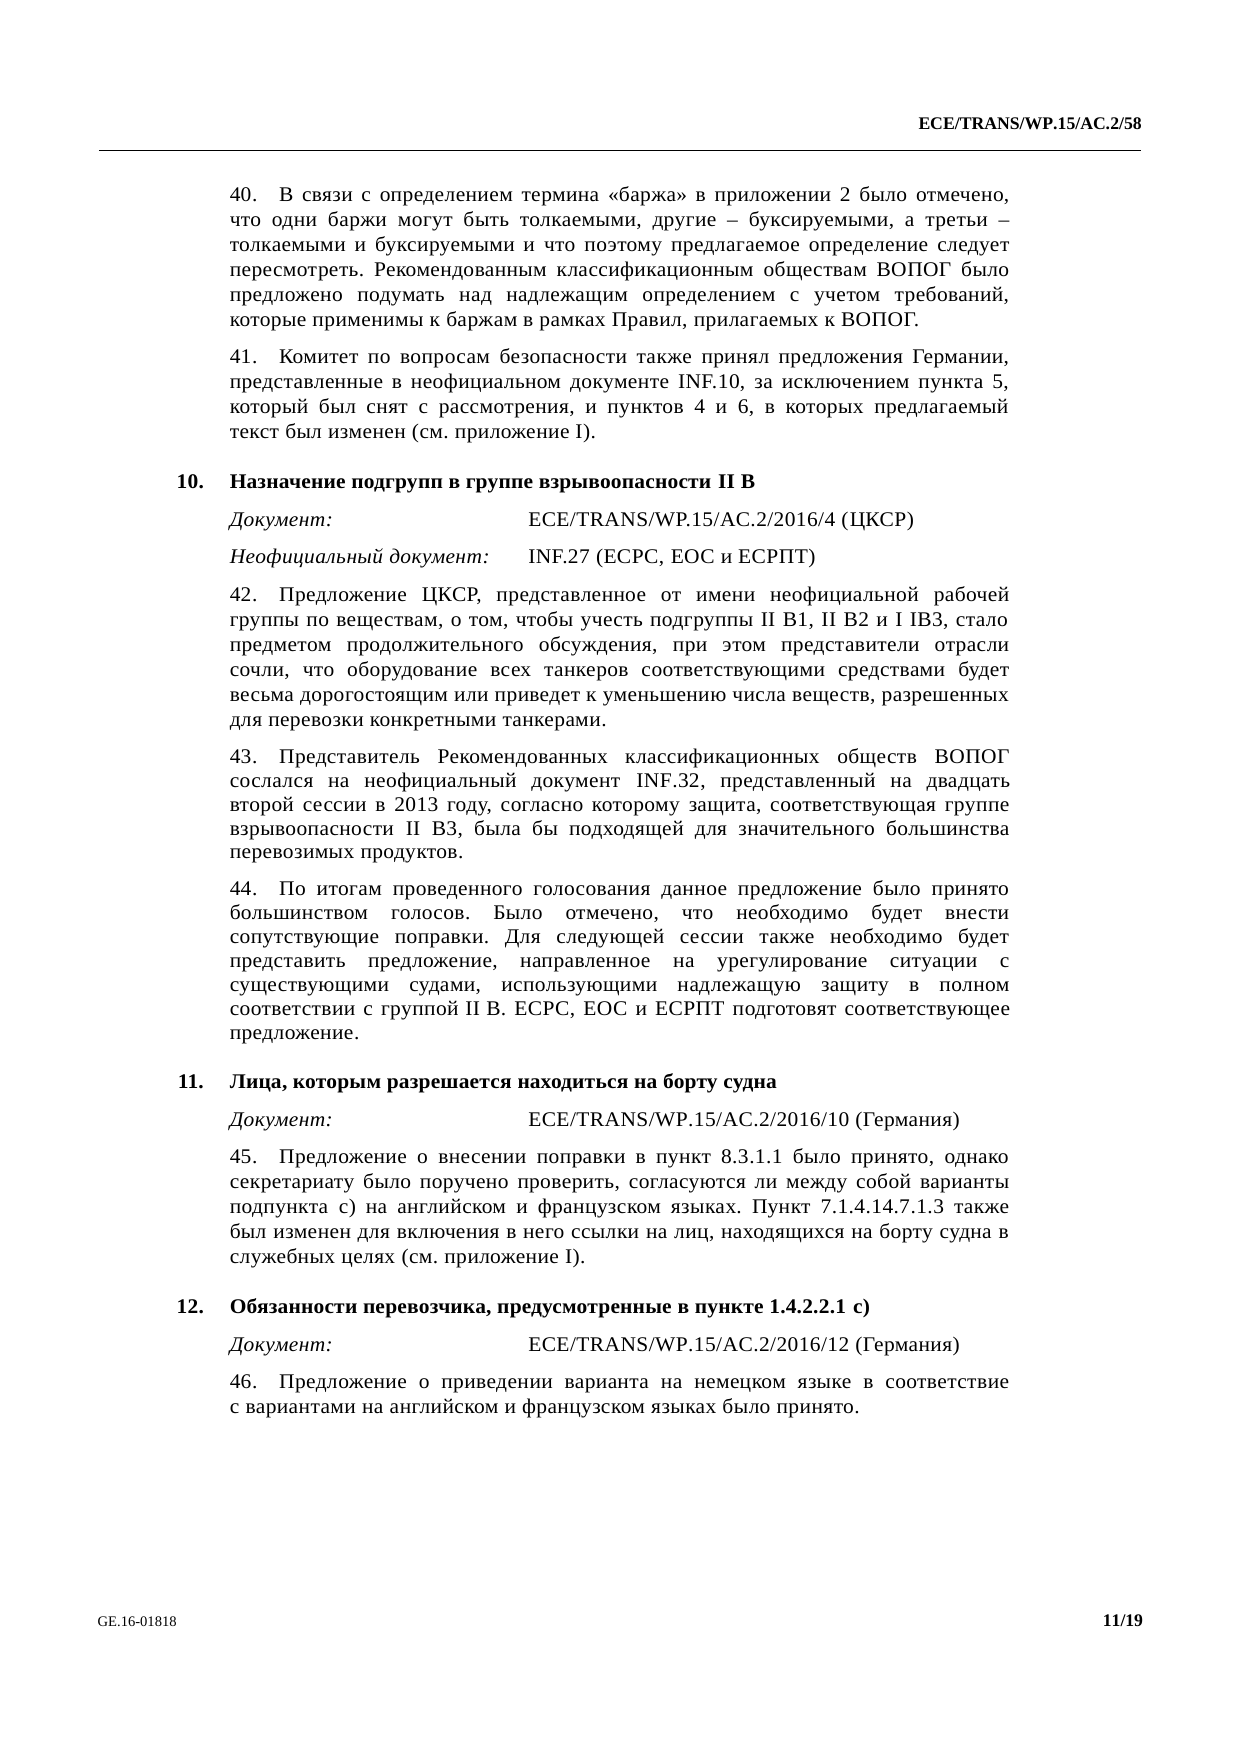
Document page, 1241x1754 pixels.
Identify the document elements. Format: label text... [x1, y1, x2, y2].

text 42. Предложение ЦКСР, представленное от имени неофициальной рабочей группы по веществам, о том, чтобы учесть подгруппы II B1, II B2 и I IB3, стало предметом продолжительного обсуждения, при этом представители отрасли сочли, что оборудование всех танкеров соответствующими средствами будет весьма дорогостоящим или приведет к уменьшению числа веществ, разрешенных для перевозки конкретными танкерами. [229, 581, 1011, 731]
text 10. Назначение подгрупп в группе взрывоопасности II B [97, 469, 1011, 494]
text 44. По итогам проведенного голосования данное предложение было принято большинством голосов. Было отмечено, что необходимо будет внести сопутствующие поправки. Для следующей сессии также необходимо будет представить предложение, направленное на урегулирование ситуации с существующими судами, использующими надлежащую защиту в полном соответствии с группой II B. ЕСРС, ЕОС и ЕСРПТ подготовят соответствующее предложение. [229, 876, 1011, 1044]
text 45. Предложение о внесении поправки в пункт 8.3.1.1 было принято, однако секретариату было поручено проверить, согласуются ли между собой варианты подпункта c) на английском и французском языках. Пункт 7.1.4.14.7.1.3 также был изменен для включения в него ссылки на лиц, находящихся на борту судна в служебных целях (см. приложение I). [229, 1144, 1011, 1269]
text 12. Обязанности перевозчика, предусмотренные в пункте 1.4.2.2.1 c) [97, 1294, 1011, 1319]
text Документ: ECE/TRANS/WP.15/AC.2/2016/4 (ЦКСР) [229, 506, 1011, 531]
text Документ: ECE/TRANS/WP.15/AC.2/2016/12 (Германия) [229, 1331, 1011, 1356]
text 41. Комитет по вопросам безопасности также принял предложения Германии, представленные в неофициальном документе INF.10, за исключением пункта 5, который был снят с рассмотрения, и пунктов 4 и 6, в которых предлагаемый текст был изменен (см. приложение I). [229, 344, 1011, 444]
text 11. Лица, которым разрешается находиться на борту судна [97, 1069, 1011, 1094]
text Документ: ECE/TRANS/WP.15/AC.2/2016/10 (Германия) [229, 1106, 1011, 1131]
text 40. В связи с определением термина «баржа» в приложении 2 было отмечено, что одни баржи могут быть толкаемыми, другие – буксируемыми, а третьи – толкаемыми и буксируемыми и что поэтому предлагаемое определение следует пересмотреть. Рекомендованным классификационным обществам ВОПОГ было предложено подумать над надлежащим определением с учетом требований, которые применимы к баржам в рамках Правил, прилагаемых к ВОПОГ. [229, 181, 1011, 331]
text 46. Предложение о приведении варианта на немецком языке в соответствие с вариантами на английском и французском языках было принято. [229, 1369, 1011, 1419]
text 43. Представитель Рекомендованных классификационных обществ ВОПОГ сослался на неофициальный документ INF.32, представленный на двадцать второй сессии в 2013 году, согласно которому защита, соответствующая группе взрывоопасности II B3, была бы подходящей для значительного большинства перевозимых продуктов. [229, 744, 1011, 864]
text Неофициальный документ: INF.27 (ЕСРС, ЕОС и ЕСРПТ) [229, 544, 1011, 569]
